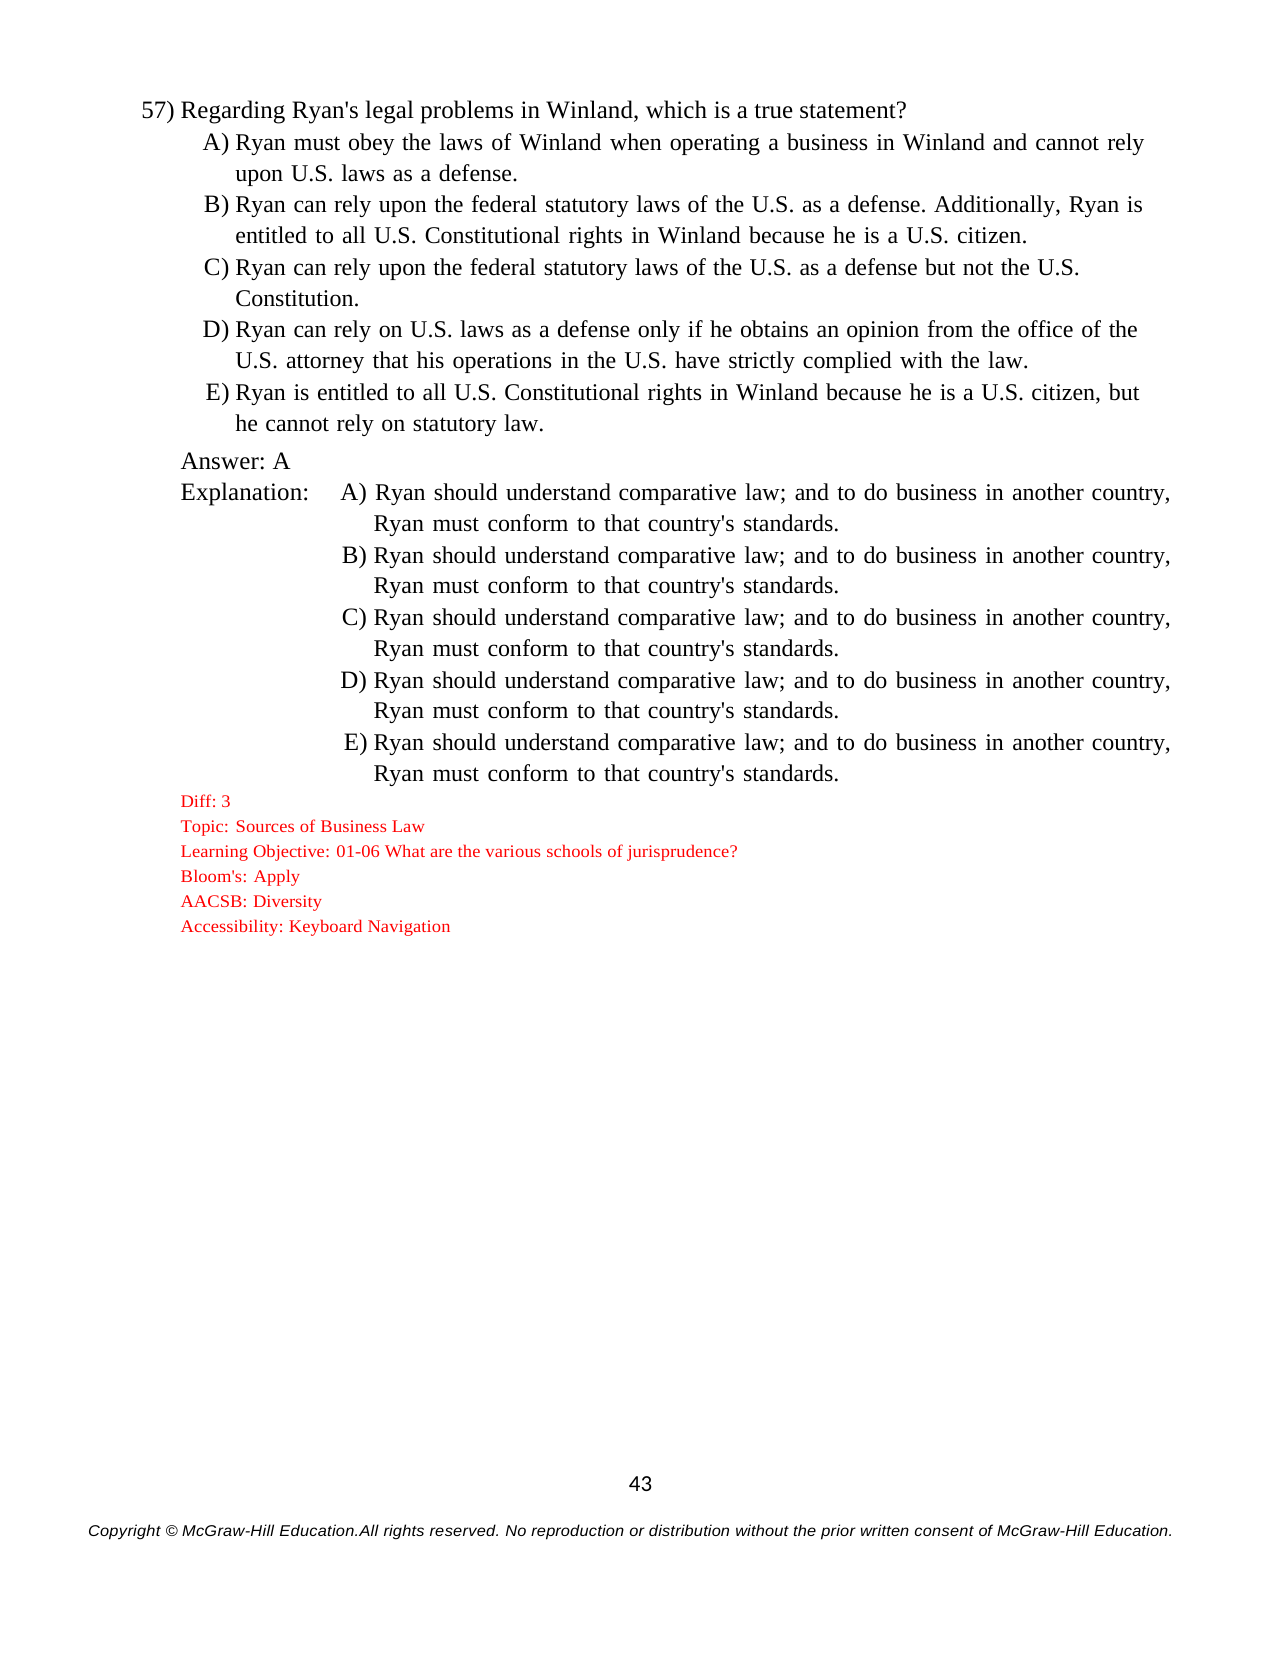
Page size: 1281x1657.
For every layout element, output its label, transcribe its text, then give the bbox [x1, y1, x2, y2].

text Topic: Sources of Business Law [180, 816, 1148, 836]
text U.S. attorney that his operations in the U.S. have strictly complied with the law. [235, 346, 1148, 374]
text AACSB: Diversity [180, 890, 1148, 911]
list Ryan can rely upon the federal statutory laws of the U.S. as a defense but not the U.S. Constitution. [204, 252, 1093, 311]
list Ryan should understand comparative law; and to do business in another country, Ryan must conform to that country's standards. [342, 540, 1181, 599]
list Ryan should understand comparative law; and to do business in another country, Ryan must conform to that country's standards. [342, 602, 1181, 662]
text Accessibility: Keyboard Navigation [180, 915, 1148, 936]
subtitle Regarding Ryan's legal problems in Winland, which is a true statement? [141, 96, 1203, 124]
text Diff: 3 [180, 791, 1148, 811]
list Ryan should understand comparative law; and to do business in another country, Ryan must conform to that country's standards. [340, 665, 1181, 724]
list Ryan must obey the laws of Winland when operating a business in Winland and cannot rely upon U.S. laws as a defense. [202, 127, 1154, 186]
list Ryan is entitled to all U.S. Constitutional rights in Winland because he is a U.S. citizen, but he cannot rely on statutory law. [205, 377, 1156, 437]
text Explanation: A) Ryan should understand comparative law; and to do business in another country, Ryan must conform to that country's standards. [180, 477, 1181, 537]
subtitle Answer: A [180, 446, 1148, 475]
text Learning Objective: 01-06 What are the various schools of jurisprudence? Bloom's: Apply [180, 841, 788, 886]
list Ryan can rely on U.S. laws as a defense only if he obtains an opinion from the office of the [202, 314, 1203, 343]
list Ryan should understand comparative law; and to do business in another country, Ryan must conform to that country's standards. [343, 727, 1181, 787]
list Ryan can rely upon the federal statutory laws of the U.S. as a defense. Additionally, Ryan is entitled to all U.S. Constitutional rights in Winland because he is a U.S. citizen. [204, 189, 1156, 249]
